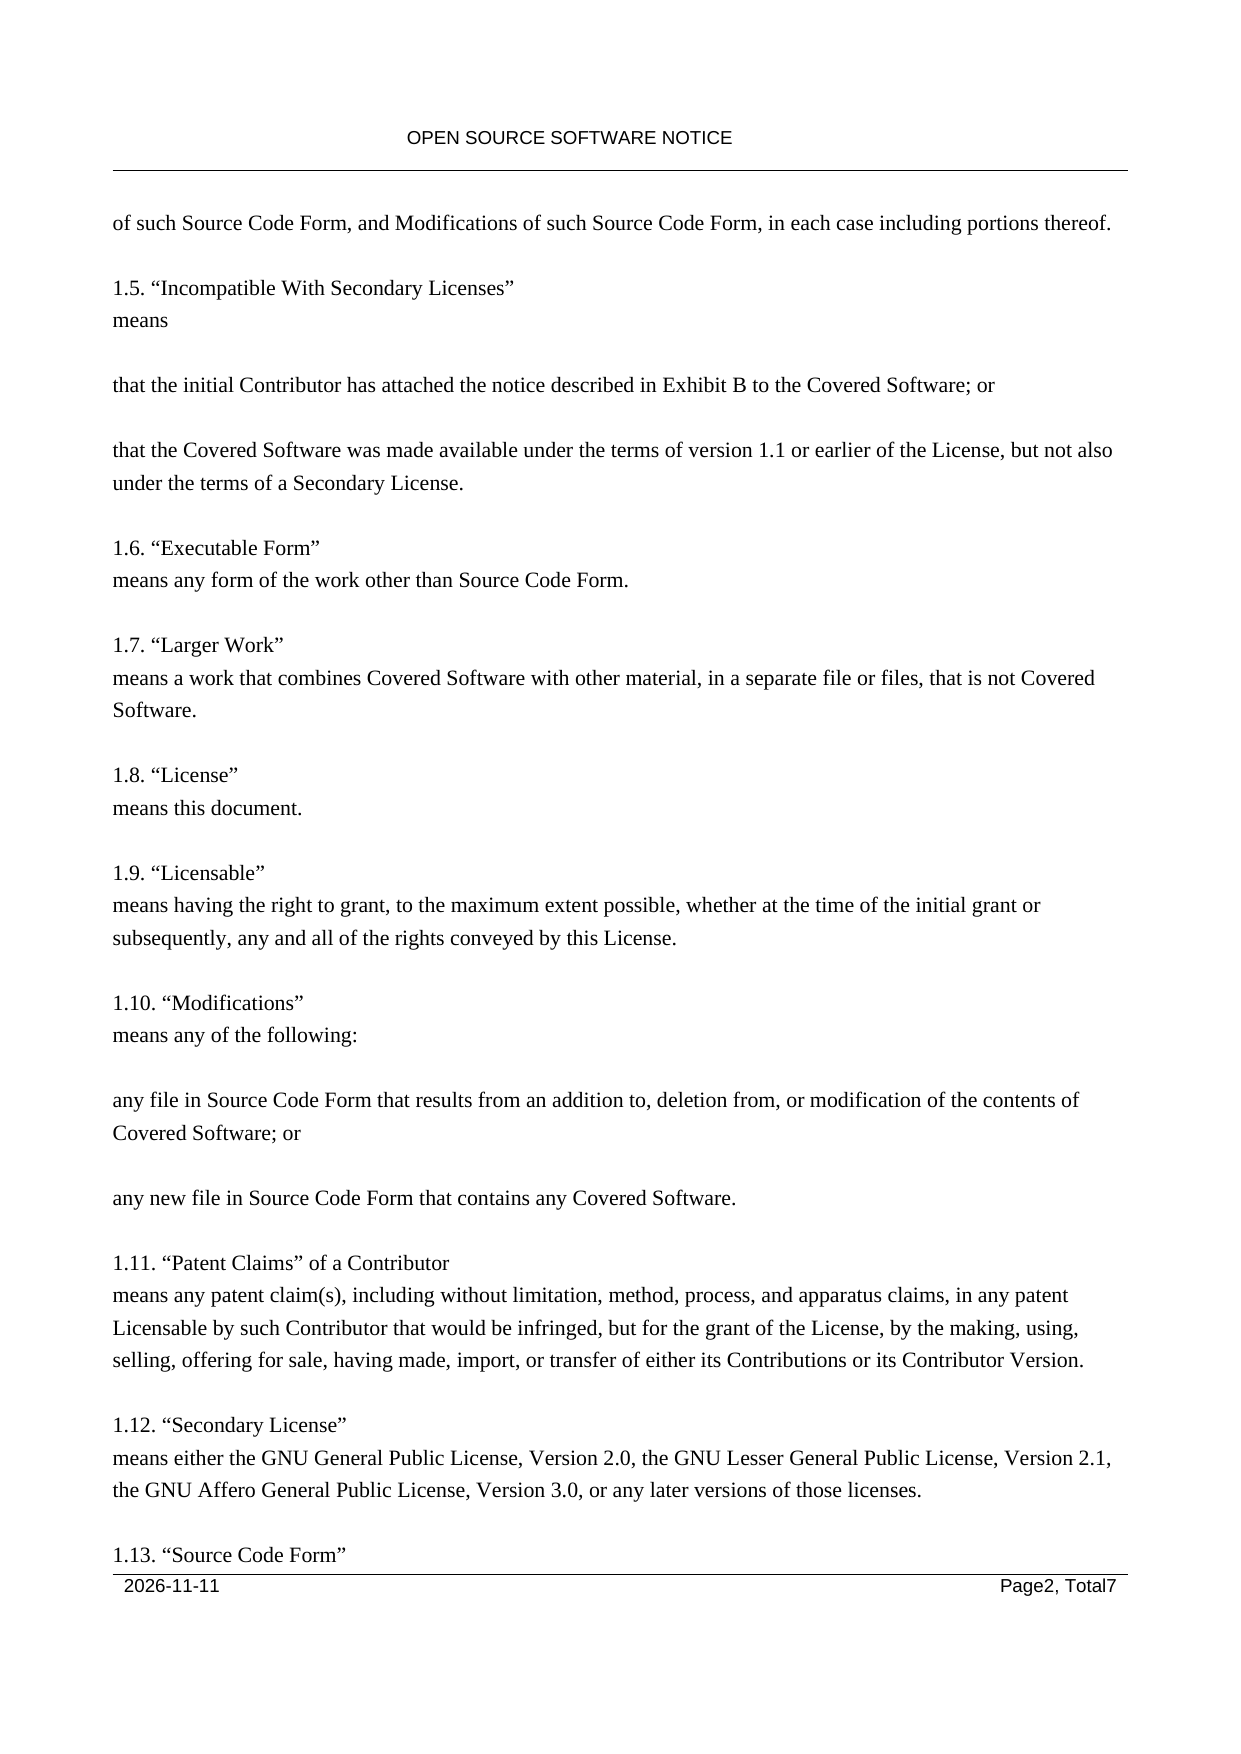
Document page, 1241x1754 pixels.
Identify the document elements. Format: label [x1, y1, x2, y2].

text [112, 206, 1128, 1571]
